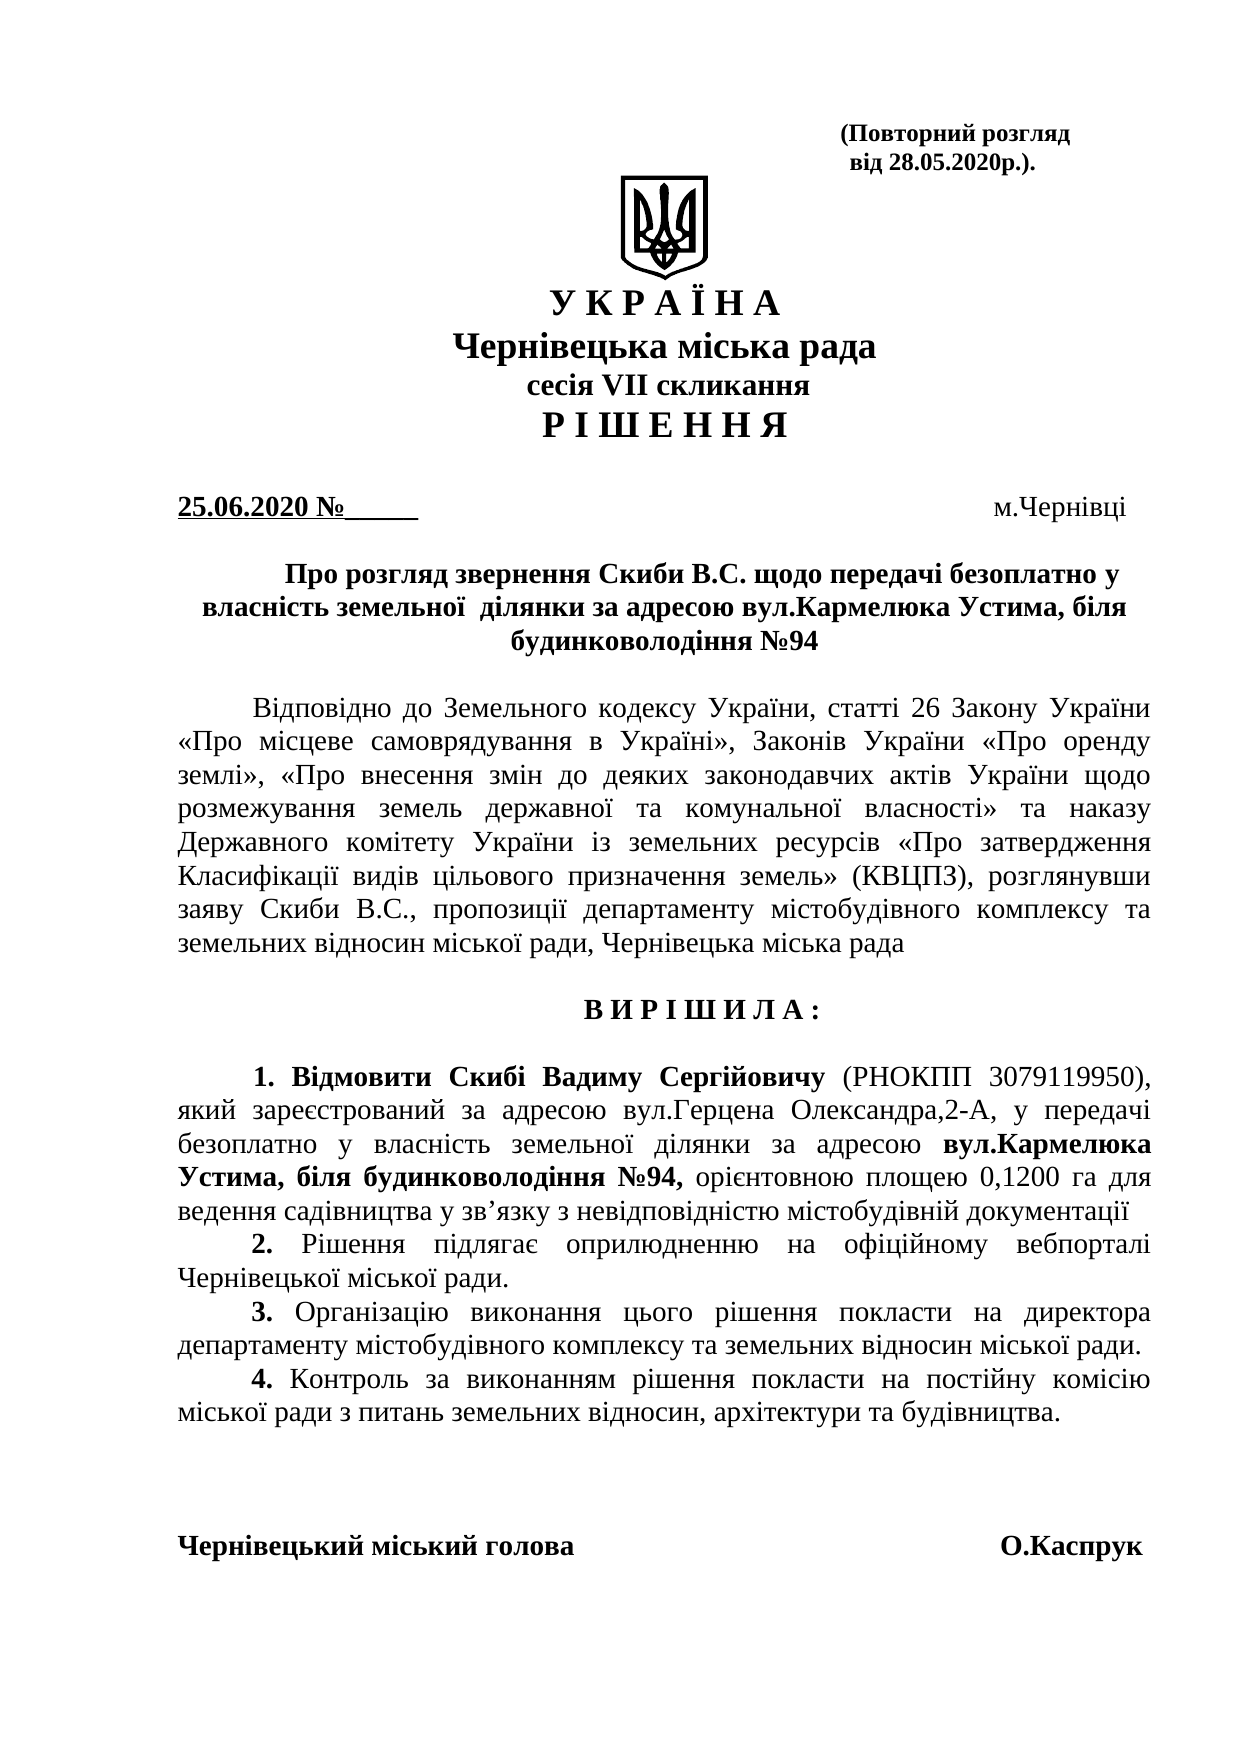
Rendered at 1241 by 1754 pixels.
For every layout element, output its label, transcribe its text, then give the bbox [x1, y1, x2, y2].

text 3. Організацію виконання цього рішення покласти на директора департаменту містобудівного комплексу та земельних відносин міської ради. [177, 1294, 1152, 1361]
text Чернівецький міський голова О.Каспрук [177, 1528, 1152, 1562]
text 4. Контроль за виконанням рішення покласти на постійну комісію міської ради з питань земельних відносин, архітектури та будівництва. [177, 1361, 1152, 1428]
text від 28.05.2020р.). [177, 147, 1152, 176]
text Відповідно до Земельного кодексу України, статті 26 Закону України «Про місцеве самоврядування в Україні», Законів України «Про оренду землі», «Про внесення змін до деяких законодавчих актів України щодо розмежування земель державної та комунальної власності» та наказу Державного комітету України із земельних ресурсів «Про затвердження Класифікації видів цільового призначення земель» (КВЦПЗ), розглянувши заяву Скиби В.С., пропозиції департаменту містобудівного комплексу та земельних відносин міської ради, Чернівецька міська рада [177, 690, 1152, 958]
text сесія VІІ скликання [177, 367, 1152, 402]
subtitle Чернівецька міська рада [177, 323, 1152, 367]
text Р І Ш Е Н Н Я [177, 402, 1152, 446]
text В И Р І Ш И Л А : [177, 992, 1152, 1025]
text 2. Рішення підлягає оприлюдненню на офіційному вебпорталі Чернівецької міської ради. [177, 1227, 1152, 1294]
text У К Р А Ї Н А [177, 280, 1152, 323]
text 1. Відмовити Скибі Вадиму Сергійовичу (РНОКПП 3079119950), який зареєстрований за адресою вул.Герцена Олександра,2-А, у передачі безоплатно у власність земельної ділянки за адресою вул.Кармелюка Устима, біля будинковолодіння №94, орієнтовною площею 0,1200 га для ведення садівництва у зв’язку з невідповідністю містобудівній документації [177, 1059, 1152, 1227]
text Про розгляд звернення Скиби В.С. щодо передачі безоплатно у власність земельної ділянки за адресою вул.Кармелюка Устима, біля будинковолодіння №94 [177, 556, 1152, 656]
text (Повторний розгляд [177, 118, 1152, 147]
text 25.06.2020 №_____ м.Чернівці [177, 489, 1152, 522]
